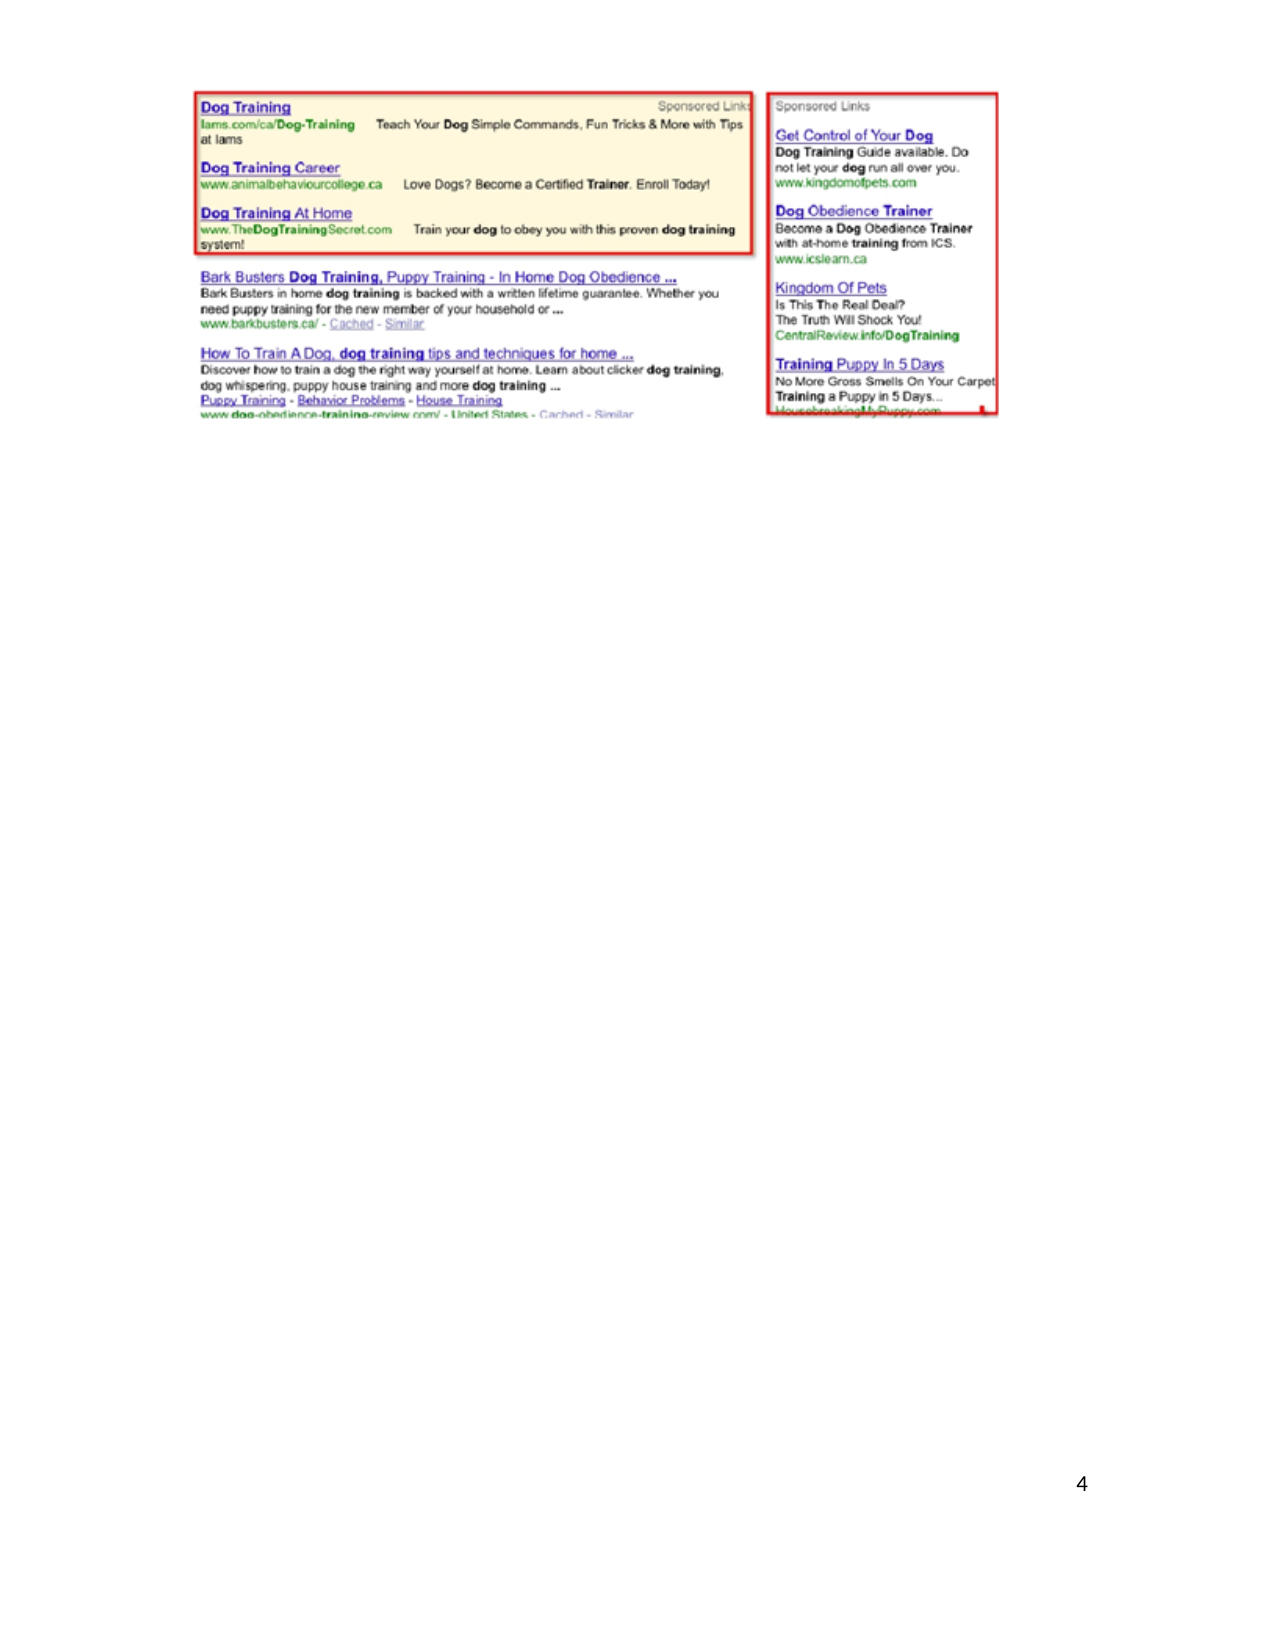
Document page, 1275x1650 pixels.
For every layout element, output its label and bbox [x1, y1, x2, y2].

picture [187, 75, 1035, 450]
